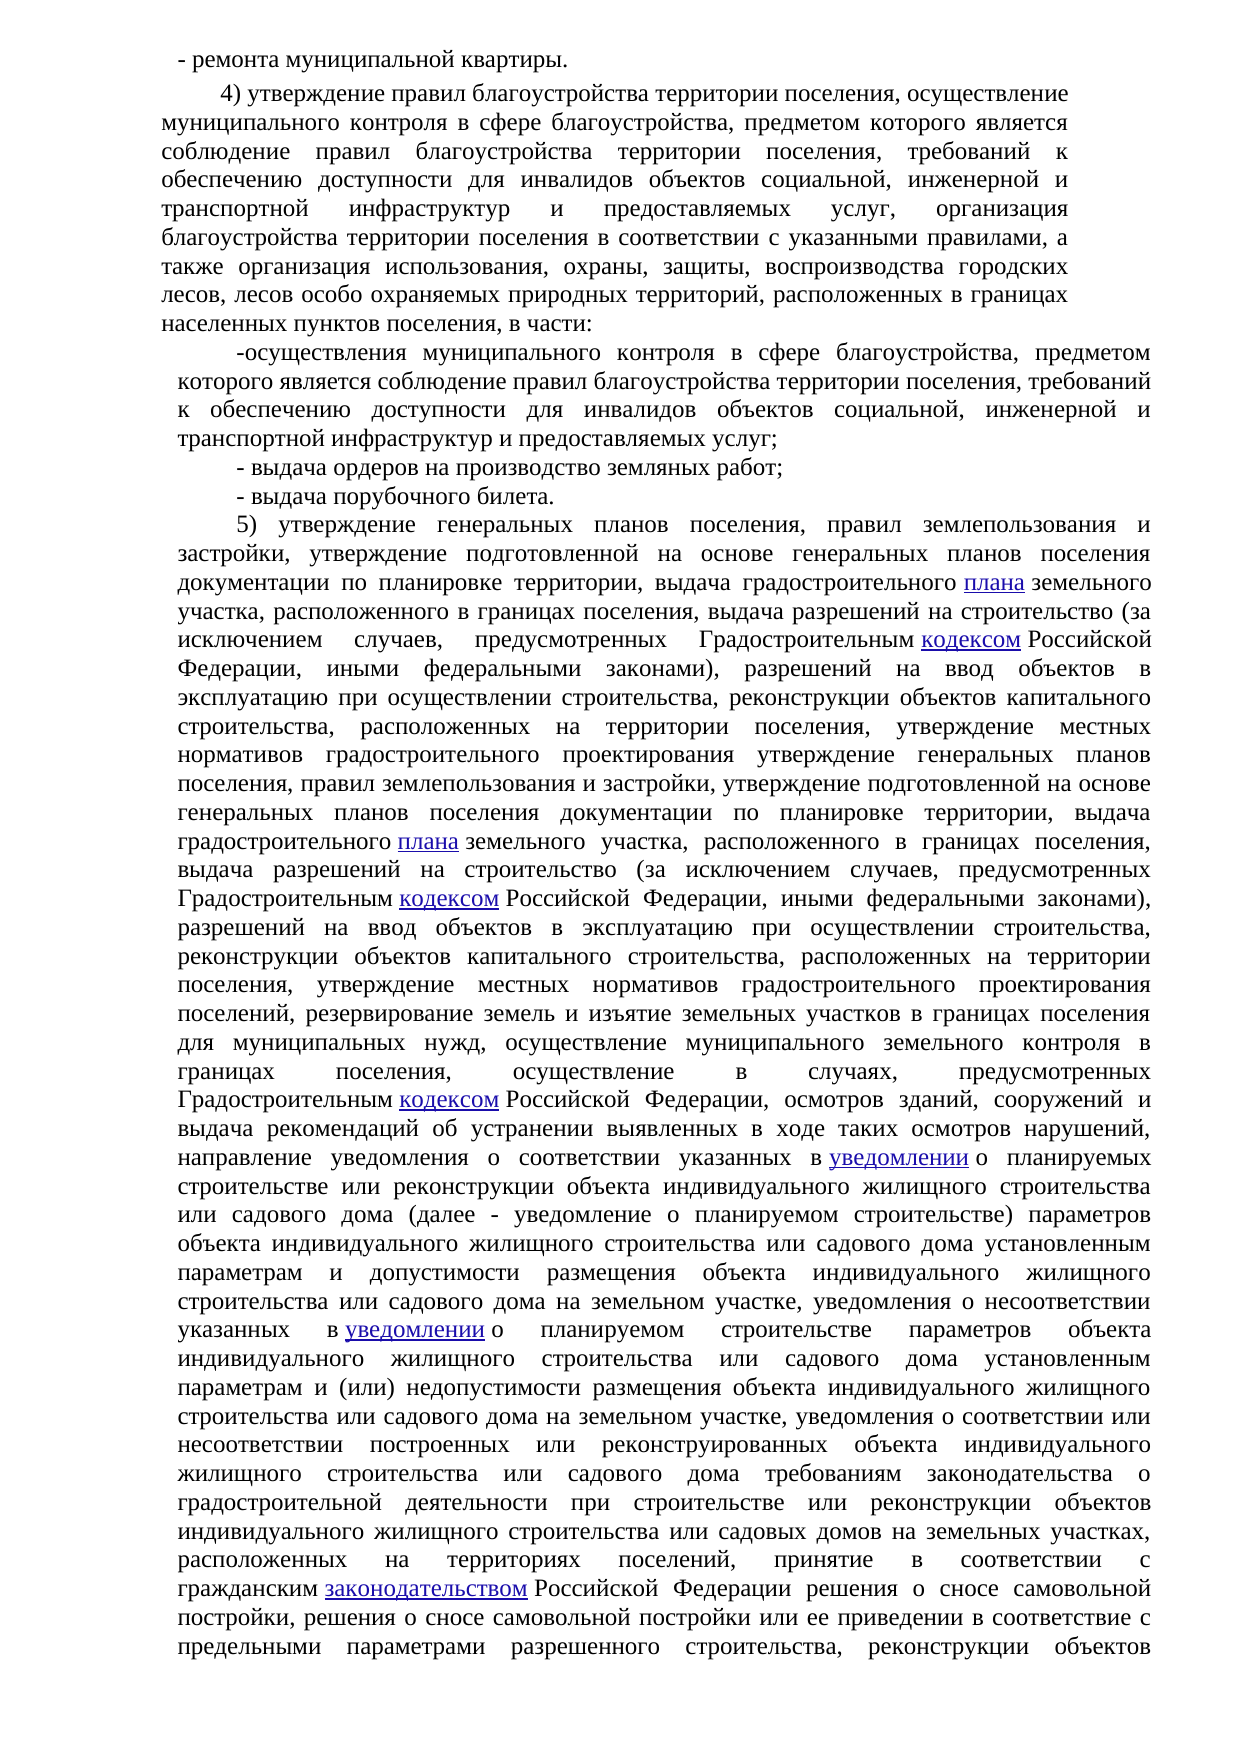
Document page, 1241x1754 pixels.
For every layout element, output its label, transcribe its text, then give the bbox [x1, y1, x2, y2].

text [177, 509, 1152, 1659]
text 4) утверждение правил благоустройства территории поселения, осуществление муниципального контроля в сфере благоустройства, предметом которого является соблюдение правил благоустройства территории поселения, требований к обеспечению доступности для инвалидов объектов социальной, инженерной и транспортной инфраструктур и предоставляемых услуг, организация благоустройства территории поселения в соответствии с указанными правилами, а также организация использования, охраны, защиты, воспроизводства городских лесов, лесов особо охраняемых природных территорий, расположенных в границах населенных пунктов поселения, в части: [161, 78, 1069, 337]
text -осуществления муниципального контроля в сфере благоустройства, предметом которого является соблюдение правил благоустройства территории поселения, требований к обеспечению доступности для инвалидов объектов социальной, инженерной и транспортной инфраструктур и предоставляемых услуг; [177, 73, 1152, 452]
text - выдача ордеров на производство земляных работ; [177, 452, 1152, 481]
text - ремонта муниципальной квартиры. [177, 44, 1152, 73]
text - выдача порубочного билета. [177, 481, 1152, 509]
